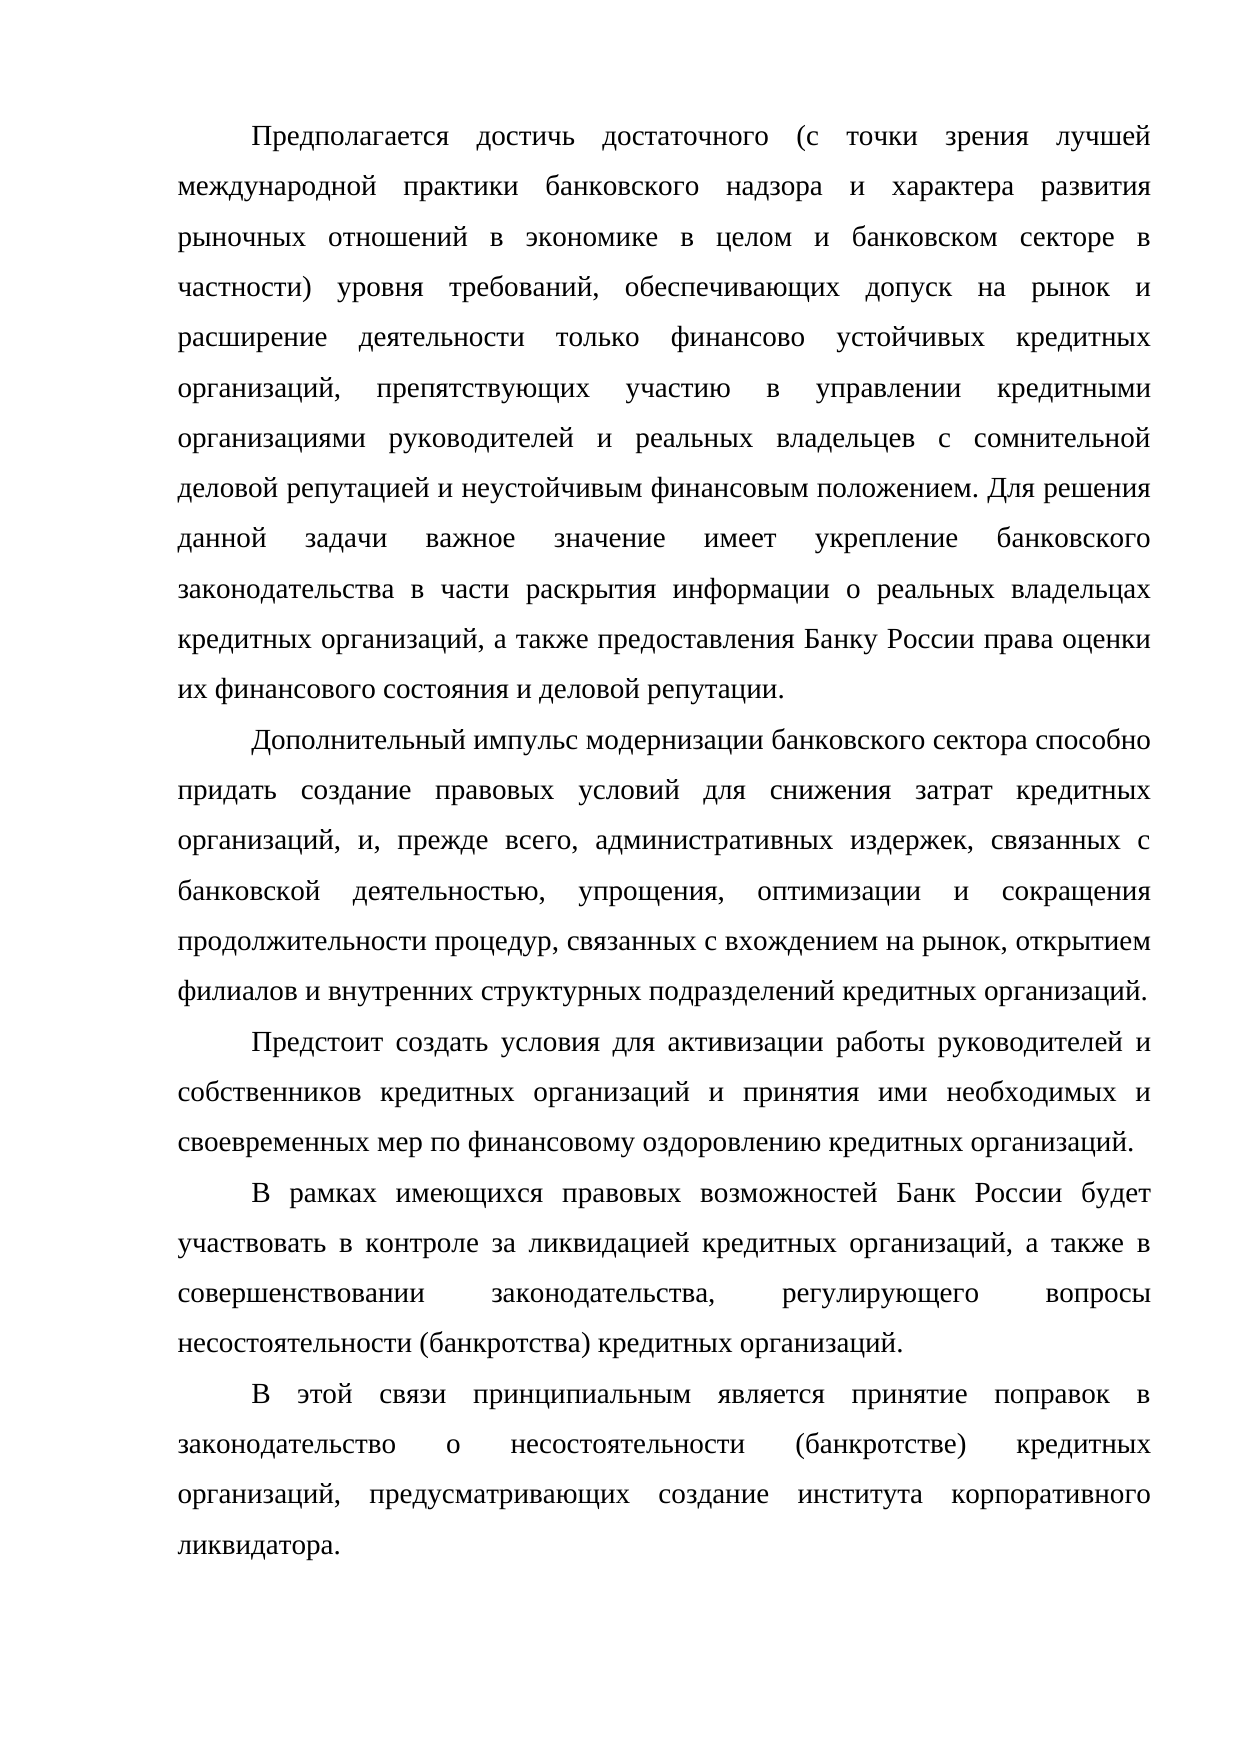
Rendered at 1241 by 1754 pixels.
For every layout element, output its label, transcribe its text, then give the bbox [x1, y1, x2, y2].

text Дополнительный импульс модернизации банковского сектора способно придать создание правовых условий для снижения затрат кредитных организаций, и, прежде всего, административных издержек, связанных с банковской деятельностью, упрощения, оптимизации и сокращения продолжительности процедур, связанных с вхождением на рынок, открытием филиалов и внутренних структурных подразделений кредитных организаций. [177, 722, 1152, 1007]
text В рамках имеющихся правовых возможностей Банк России будет участвовать в контроле за ликвидацией кредитных организаций, а также в совершенствовании законодательства, регулирующего вопросы несостоятельности (банкротства) кредитных организаций. [177, 1175, 1152, 1359]
text Предполагается достичь достаточного (с точки зрения лучшей международной практики банковского надзора и характера развития рыночных отношений в экономике в целом и банковском секторе в частности) уровня требований, обеспечивающих допуск на рынок и расширение деятельности только финансово устойчивых кредитных организаций, препятствующих участию в управлении кредитными организациями руководителей и реальных владельцев с сомнительной деловой репутацией и неустойчивым финансовым положением. Для решения данной задачи важное значение имеет укрепление банковского законодательства в части раскрытия информации о реальных владельцах кредитных организаций, а также предоставления Банку России права оценки их финансового состояния и деловой репутации. [177, 118, 1152, 705]
text Предстоит создать условия для активизации работы руководителей и собственников кредитных организаций и принятия ими необходимых и своевременных мер по финансовому оздоровлению кредитных организаций. [177, 1024, 1152, 1158]
text В этой связи принципиальным является принятие поправок в законодательство о несостоятельности (банкротстве) кредитных организаций, предусматривающих создание института корпоративного ликвидатора. [177, 1376, 1152, 1560]
